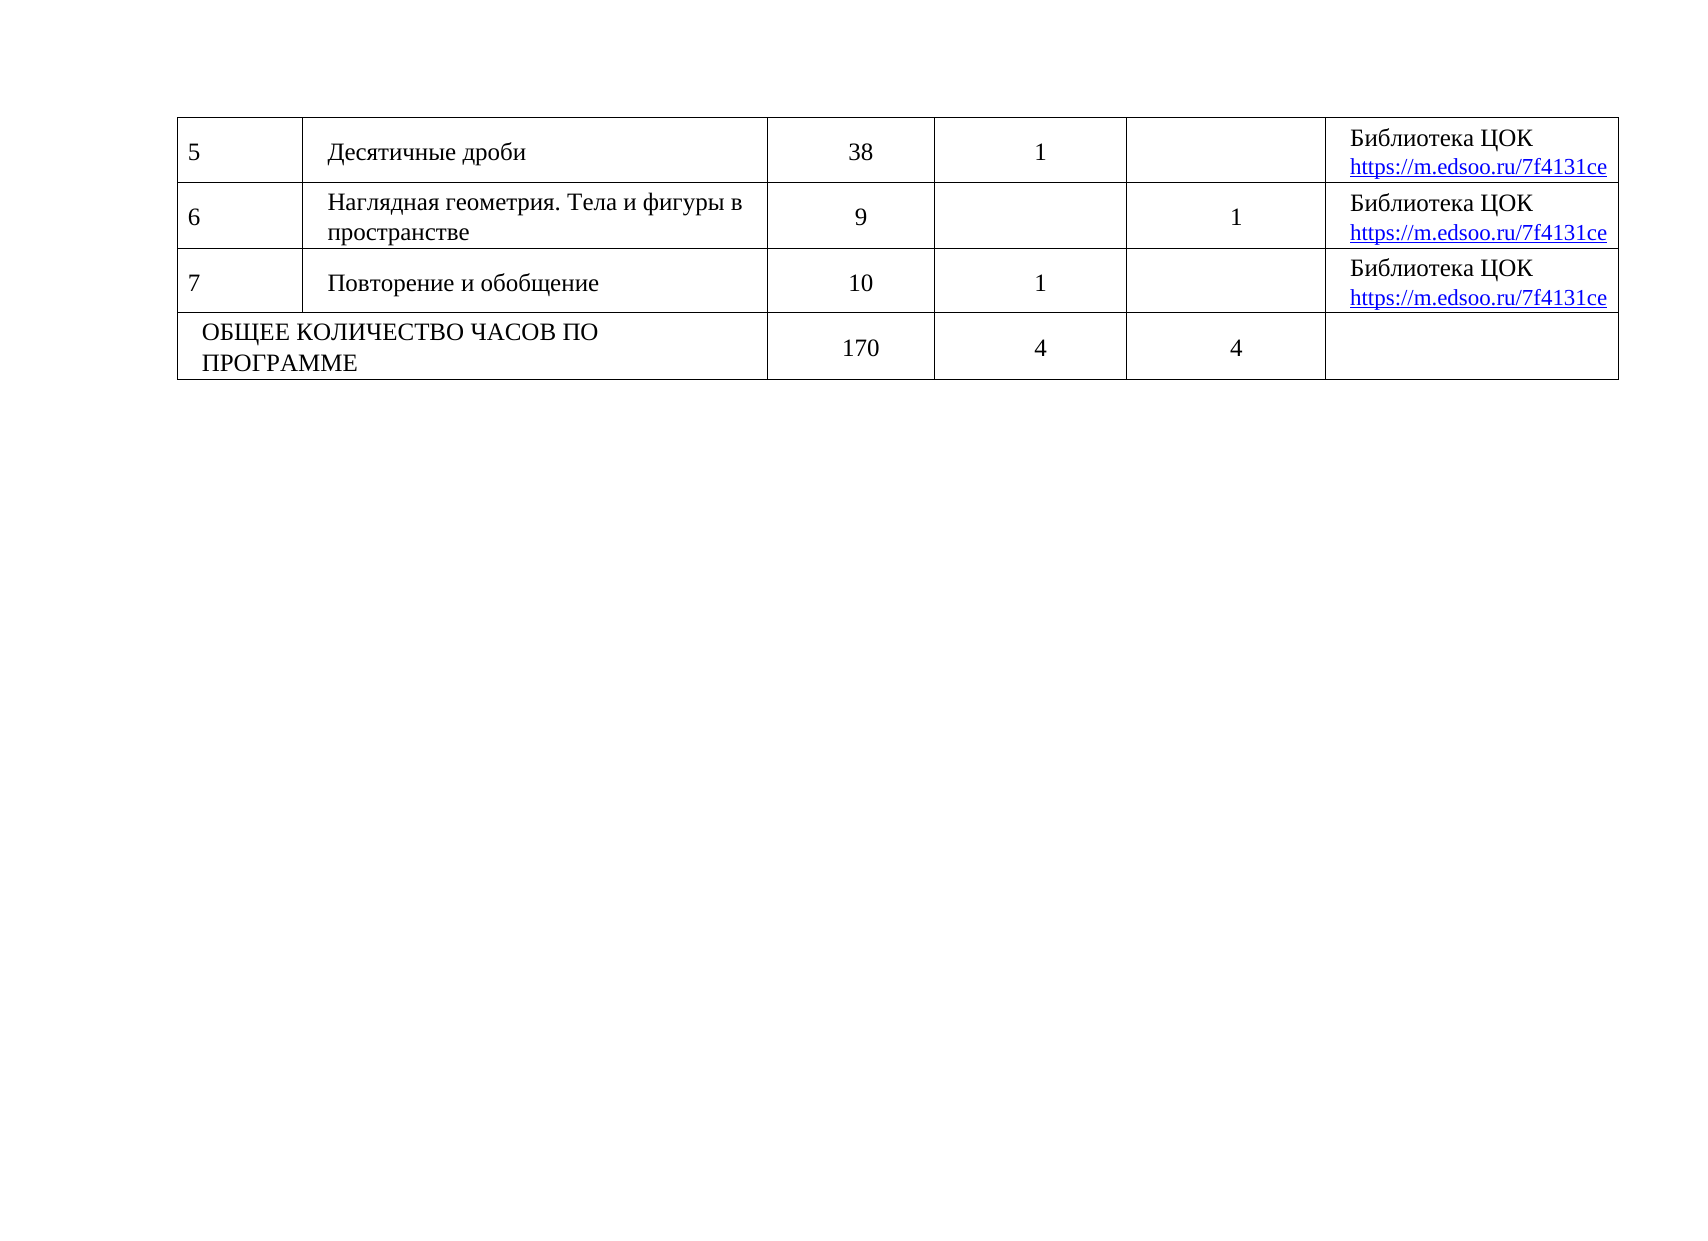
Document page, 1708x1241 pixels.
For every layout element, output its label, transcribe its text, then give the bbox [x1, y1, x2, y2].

table_cell [1326, 313, 1618, 379]
table_cell ОБЩЕЕ КОЛИЧЕСТВО ЧАСОВ ПО ПРОГРАММЕ [178, 313, 767, 379]
table_header Десятичные дроби [303, 118, 767, 181]
table_cell [935, 183, 1126, 248]
table_cell Наглядная геометрия. Тела и фигуры в пространстве [303, 183, 767, 248]
table_header [1127, 118, 1325, 181]
table_header 1 [935, 118, 1126, 181]
table_cell 6 [178, 183, 302, 248]
table_cell 7 [178, 249, 302, 312]
table_cell Библиотека ЦОК https://m.edsoo.ru/7f4131ce [1326, 249, 1618, 312]
table_header 38 [768, 118, 934, 181]
table_header Библиотека ЦОК https://m.edsoo.ru/7f4131ce [1326, 118, 1618, 181]
table_cell 10 [768, 249, 934, 312]
table_cell Повторение и обобщение [303, 249, 767, 312]
table_cell 1 [1127, 183, 1325, 248]
table_header 5 [178, 118, 302, 181]
table_cell [1127, 249, 1325, 312]
table_cell 1 [935, 249, 1126, 312]
table_cell 4 [1127, 313, 1325, 379]
table_cell 9 [768, 183, 934, 248]
table_cell 170 [768, 313, 934, 379]
table_cell 4 [935, 313, 1126, 379]
table_cell Библиотека ЦОК https://m.edsoo.ru/7f4131ce [1326, 183, 1618, 248]
